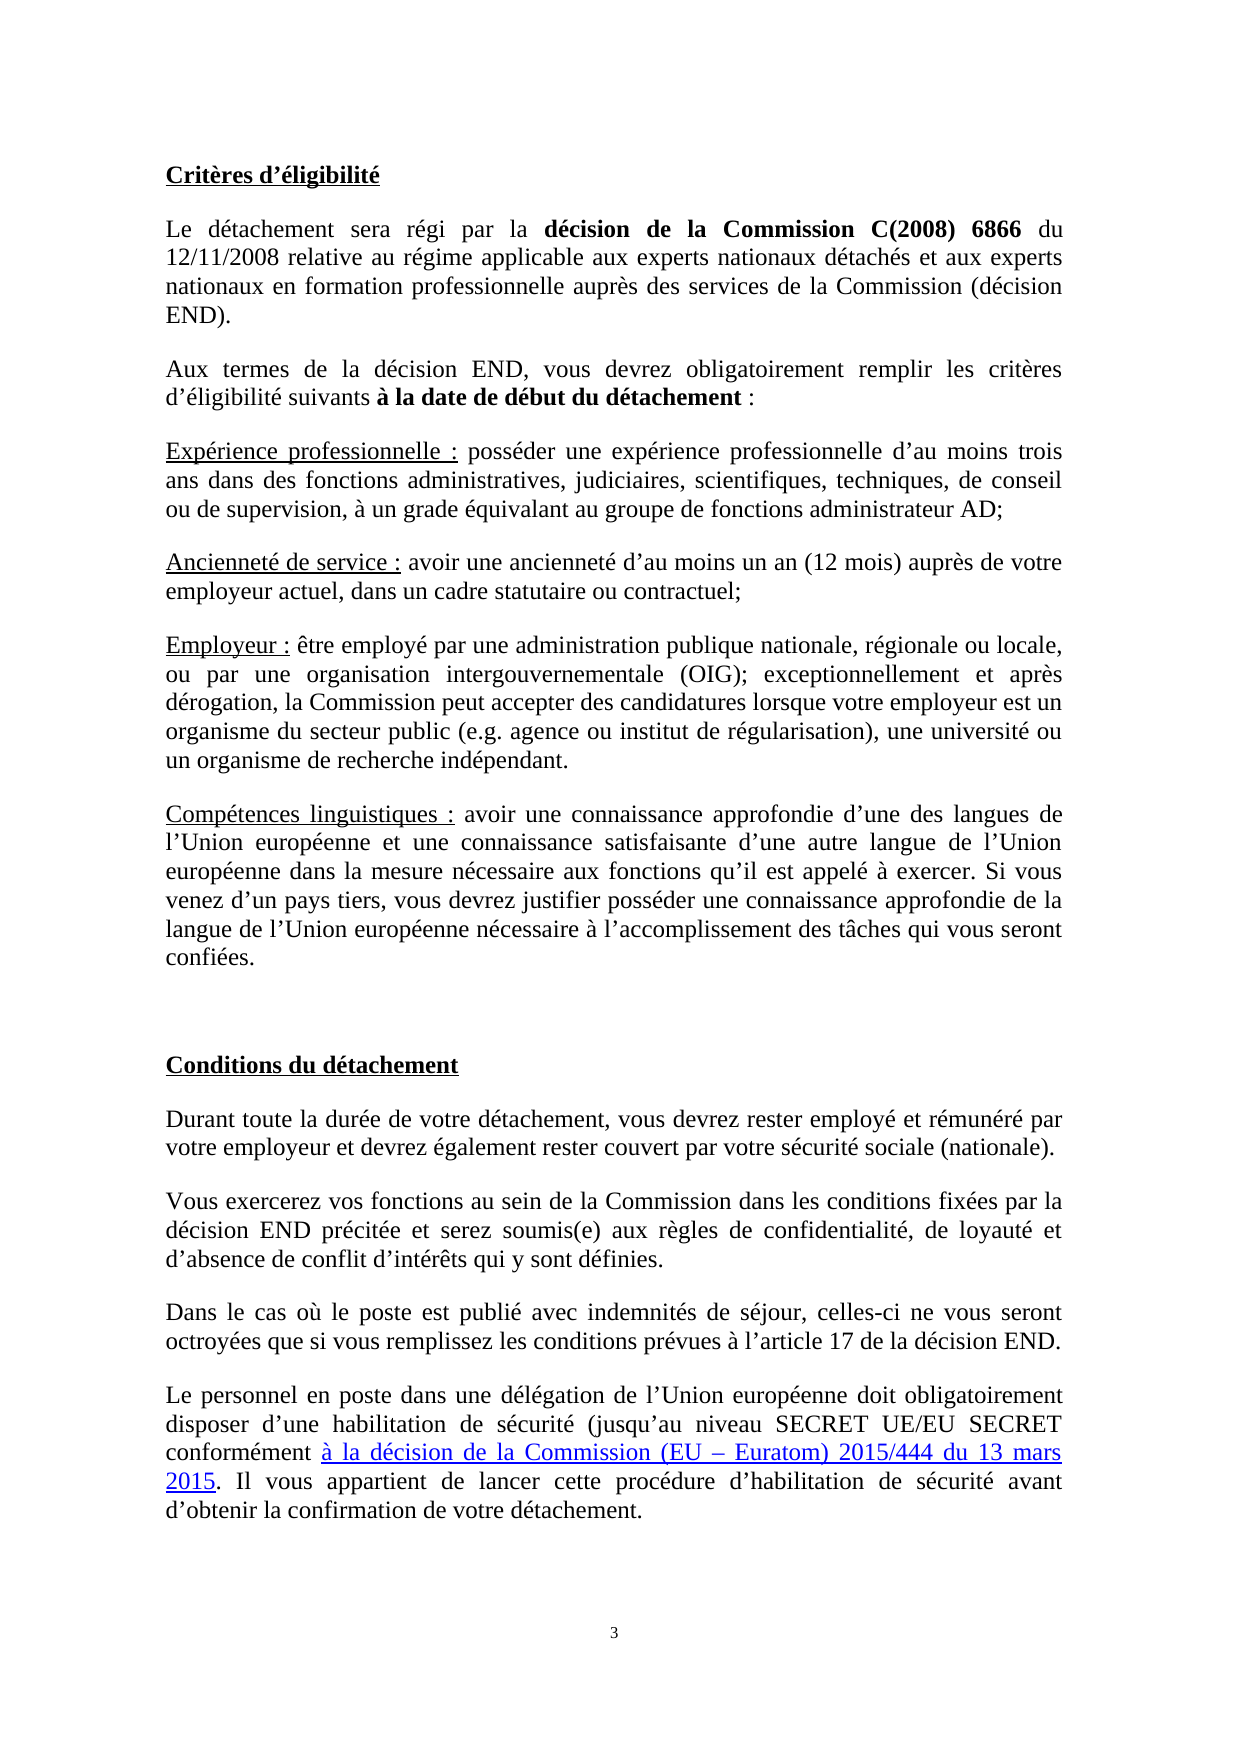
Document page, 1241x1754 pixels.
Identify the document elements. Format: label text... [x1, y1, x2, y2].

text Durant toute la durée de votre détachement, vous devrez rester employé et rémunéré par votre employeur et devrez également rester couvert par votre sécurité sociale (nationale). [165, 1104, 1063, 1161]
text Compétences linguistiques : avoir une connaissance approfondie d’une des langues de l’Union européenne et une connaissance satisfaisante d’une autre langue de l’Union européenne dans la mesure nécessaire aux fonctions qu’il est appelé à exercer. Si vous venez d’un pays tiers, vous devrez justifier posséder une connaissance approfondie de la langue de l’Union européenne nécessaire à l’accomplissement des tâches qui vous seront confiées. [165, 799, 1063, 971]
text Employeur : être employé par une administration publique nationale, régionale ou locale, ou par une organisation intergouvernementale (OIG); exceptionnellement et après dérogation, la Commission peut accepter des candidatures lorsque votre employeur est un organisme du secteur public (e.g. agence ou institut de régularisation), une université ou un organisme de recherche indépendant. [165, 630, 1063, 774]
text Expérience professionnelle : posséder une expérience professionnelle d’au moins trois ans dans des fonctions administratives, judiciaires, scientifiques, techniques, de conseil ou de supervision, à un grade équivalant au groupe de fonctions administrateur AD; [165, 436, 1063, 522]
text Vous exercerez vos fonctions au sein de la Commission dans les conditions fixées par la décision END précitée et serez soumis(e) aux règles de confidentialité, de loyauté et d’absence de conflit d’intérêts qui y sont définies. [165, 1186, 1063, 1272]
text Aux termes de la décision END, vous devrez obligatoirement remplir les critères d’éligibilité suivants à la date de début du détachement : [165, 354, 1063, 411]
text Ancienneté de service : avoir une ancienneté d’au moins un an (12 mois) auprès de votre employeur actuel, dans un cadre statutaire ou contractuel; [165, 547, 1063, 605]
text Dans le cas où le poste est publié avec indemnités de séjour, celles-ci ne vous seront octroyées que si vous remplissez les conditions prévues à l’article 17 de la décision END. [165, 1297, 1063, 1355]
text Le personnel en poste dans une délégation de l’Union européenne doit obligatoirement disposer d’une habilitation de sécurité (jusqu’au niveau SECRET UE/EU SECRET conformément à la décision de la Commission (EU – Euratom) 2015/444 du 13 mars 2015. Il vous appartient de lancer cette procédure d’habilitation de sécurité avant d’obtenir la confirmation de votre détachement. [165, 1380, 1063, 1524]
text Critères d’éligibilité [165, 160, 1063, 189]
text Conditions du détachement [165, 1050, 1063, 1079]
text Le détachement sera régi par la décision de la Commission C(2008) 6866 du 12/11/2008 relative au régime applicable aux experts nationaux détachés et aux experts nationaux en formation professionnelle auprès des services de la Commission (décision END). [165, 214, 1063, 329]
